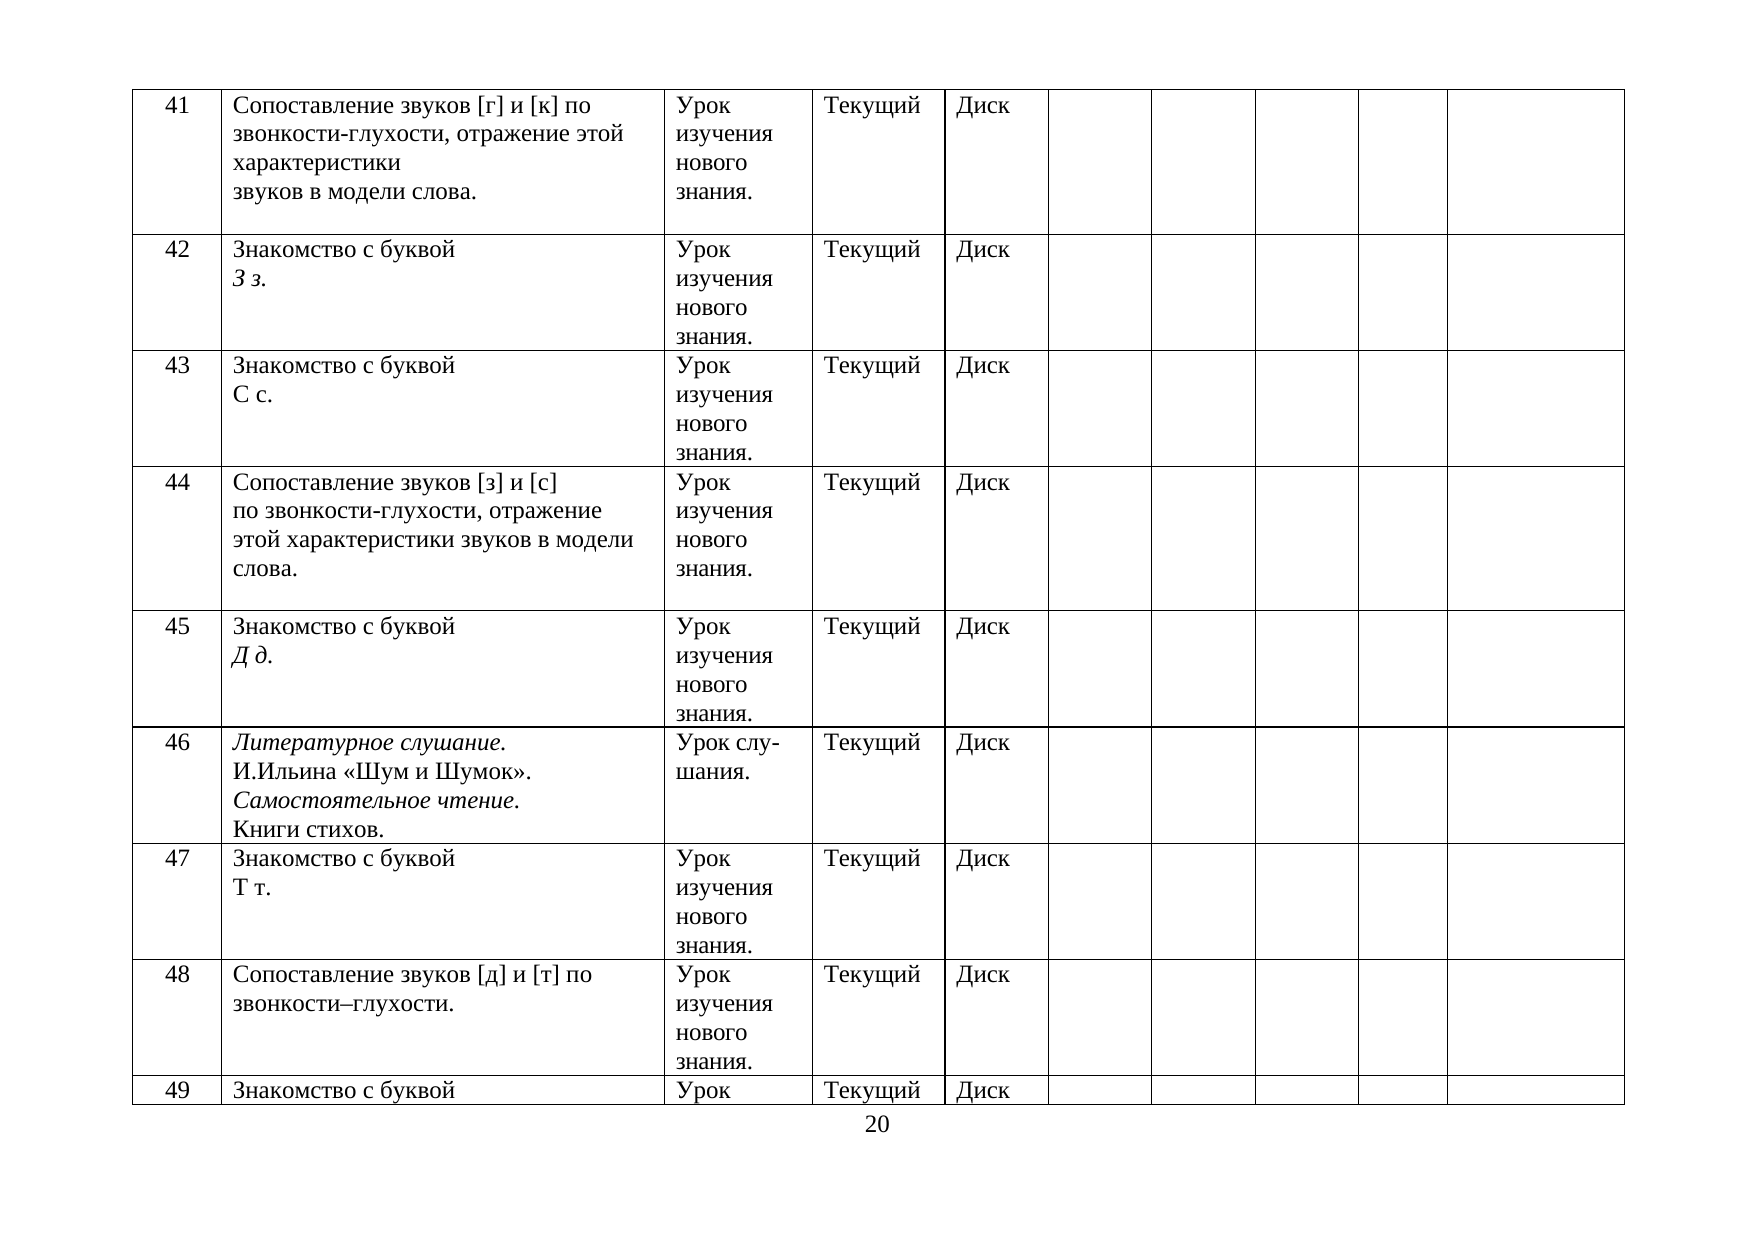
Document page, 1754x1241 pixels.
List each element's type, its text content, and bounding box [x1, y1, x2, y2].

table_cell [1152, 351, 1255, 466]
table_cell [1359, 1076, 1447, 1104]
table_cell [1359, 960, 1447, 1074]
table_cell Литературное слушание. И.Ильина «Шум и Шумок». Самостоятельное чтение. Книги стихов. [222, 728, 664, 842]
table_cell Диск [946, 90, 1048, 233]
table_cell [1256, 467, 1358, 610]
table_cell Текущий [813, 351, 944, 466]
table_cell 43 [133, 351, 221, 466]
table_cell [1359, 611, 1447, 726]
table_cell [1049, 844, 1151, 958]
table_cell Знакомство с буквой З з. [222, 235, 664, 349]
table_cell 41 [133, 90, 221, 233]
table_cell [1256, 235, 1358, 349]
table_cell Текущий [813, 728, 944, 842]
table_cell Текущий [813, 960, 944, 1074]
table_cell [665, 1076, 812, 1104]
table_cell [1049, 235, 1151, 349]
table_cell [1152, 90, 1255, 233]
table_cell [1049, 960, 1151, 1074]
table_cell [1049, 351, 1151, 466]
table_cell [1256, 611, 1358, 726]
table_cell Знакомство с буквой Д д. [222, 611, 664, 726]
table_cell Текущий [813, 1076, 944, 1104]
table_cell [1152, 844, 1255, 958]
table_cell Диск [946, 235, 1048, 349]
table_cell 49 [133, 1076, 221, 1104]
table_cell Текущий [813, 467, 944, 610]
table_cell Урок слушания. [665, 728, 812, 842]
table_cell Знакомство с буквой С с. [222, 351, 664, 466]
table_cell Текущий [813, 235, 944, 349]
table_cell [1152, 960, 1255, 1074]
table_cell [1359, 90, 1447, 233]
table_cell Диск [946, 611, 1048, 726]
table_cell Урок изучения нового знания. [665, 467, 812, 610]
table_cell [1448, 1076, 1624, 1104]
table_cell 48 [133, 960, 221, 1074]
table_cell Урок изучения нового знания. [665, 960, 812, 1074]
table_cell [1152, 1076, 1255, 1104]
table_cell 46 [133, 728, 221, 842]
table_cell [1359, 351, 1447, 466]
table_cell Диск [946, 1076, 1048, 1104]
table_cell Диск [946, 960, 1048, 1074]
table_cell [1256, 728, 1358, 842]
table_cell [665, 90, 812, 233]
table_cell [1152, 235, 1255, 349]
table_cell [1152, 467, 1255, 610]
table_cell Урок изучения нового знания. [665, 844, 812, 958]
table_cell [1448, 844, 1624, 958]
table_cell [1256, 90, 1358, 233]
table_cell [1152, 611, 1255, 726]
table_cell [1448, 611, 1624, 726]
table_cell [1256, 844, 1358, 958]
table_cell [1049, 1076, 1151, 1104]
table_cell [1049, 467, 1151, 610]
table_cell [1256, 1076, 1358, 1104]
table_cell [1448, 960, 1624, 1074]
table_cell 47 [133, 844, 221, 958]
table_cell Знакомство с буквой Т т. [222, 844, 664, 958]
table_cell Урок изучения нового знания. [665, 351, 812, 466]
table_cell 44 [133, 467, 221, 610]
table_cell Текущий [813, 844, 944, 958]
table_cell [1049, 90, 1151, 233]
table_cell Сопоставление звуков [д] и [т] по звонкости–глухости. [222, 960, 664, 1074]
table_cell Текущий [813, 90, 944, 233]
table_cell [1359, 844, 1447, 958]
table_cell [1049, 728, 1151, 842]
table_cell [1152, 728, 1255, 842]
table_cell Диск [946, 351, 1048, 466]
table_cell Диск [946, 728, 1048, 842]
table_cell Урок изучения нового знания. [665, 611, 812, 726]
table_cell Диск [946, 467, 1048, 610]
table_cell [222, 1076, 664, 1104]
table_cell Текущий [813, 611, 944, 726]
table_cell [1256, 960, 1358, 1074]
table_cell Сопоставление звуков [з] и [с] по звонкости-глухости, отражение этой характеристики звуков в модели слова. [222, 467, 664, 610]
table_cell 42 [133, 235, 221, 349]
table_cell Диск [946, 844, 1048, 958]
table_cell [1359, 467, 1447, 610]
table_cell Сопоставление звуков [г] и [к] по звонкости-глухости, отражение этой характеристики звуков в модели слова. [222, 90, 664, 233]
table_cell [1448, 351, 1624, 466]
table_cell 45 [133, 611, 221, 726]
table_cell Урок изучения нового знания. [665, 235, 812, 349]
table_cell [1256, 351, 1358, 466]
table_cell [1359, 235, 1447, 349]
table_cell [1359, 728, 1447, 842]
table_cell [1448, 467, 1624, 610]
table_cell [1448, 235, 1624, 349]
table_cell [1448, 728, 1624, 842]
table_cell [1049, 611, 1151, 726]
table_cell [1448, 90, 1624, 233]
